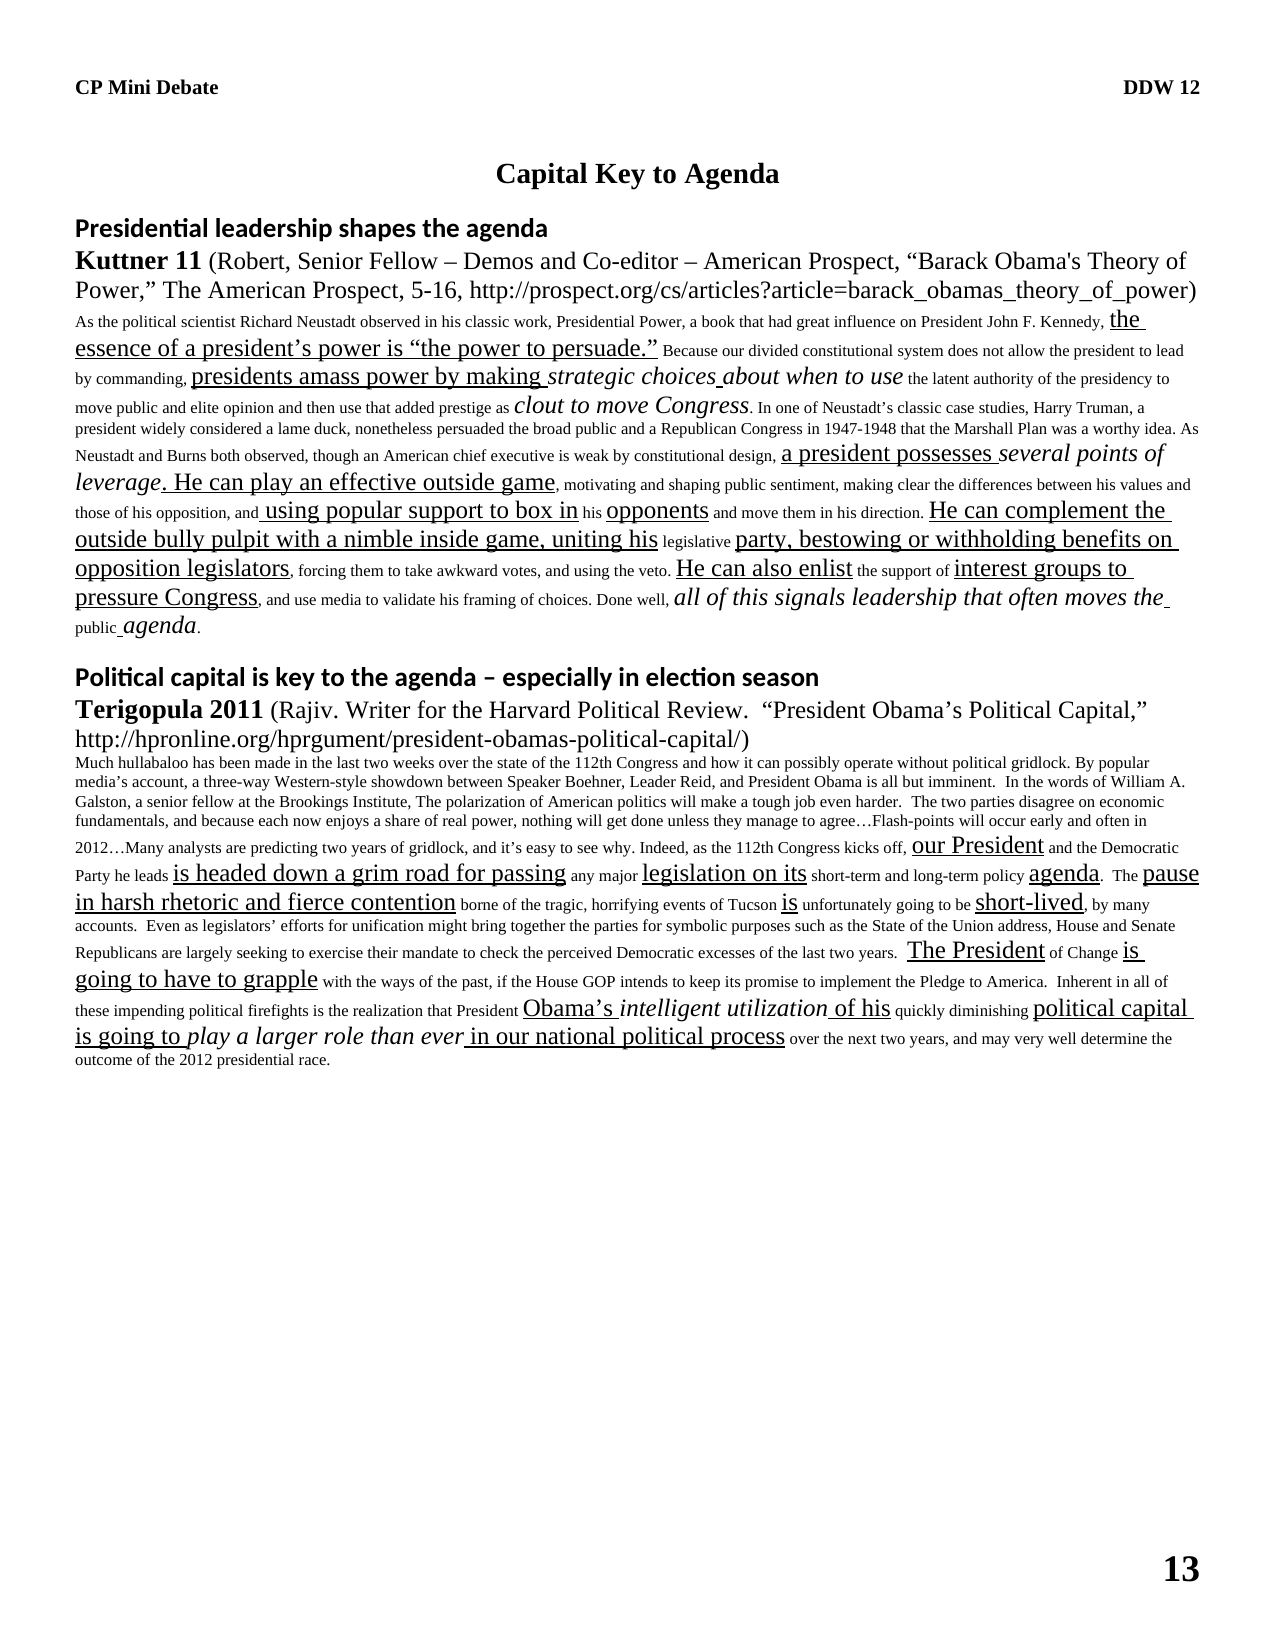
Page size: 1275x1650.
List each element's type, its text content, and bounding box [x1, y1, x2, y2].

text Kuttner 11 (Robert, Senior Fellow – Demos and Co-editor – American Prospect, “Barack Obama's Theory of Power,” The American Prospect, 5-16, http://prospect.org/cs/articles?article=barack_obamas_theory_of_power) [75, 244, 1200, 304]
text Terigopula 2011 (Rajiv. Writer for the Harvard Political Review. “President Obama’s Political Capital,” http://hpronline.org/hprgument/president-obamas-political-capital/) [75, 693, 1200, 753]
subtitle Capital Key to Agenda [75, 157, 1200, 190]
subtitle Presidential leadership shapes the agenda [75, 211, 1200, 244]
subtitle Political capital is key to the agenda – especially in election season [75, 660, 1200, 693]
text Much hullabaloo has been made in the last two weeks over the state of the 112th Congress and how it can possibly operate without political gridlock. By popular media’s account, a three-way Western-style showdown between Speaker Boehner, Leader Reid, and President Obama is all but imminent. In the words of William A. Galston, a senior fellow at the Brookings Institute, The polarization of American politics will make a tough job even harder. The two parties disagree on economic fundamentals, and because each now enjoys a share of real power, nothing will get done unless they manage to agree…Flash-points will occur early and often in 2012…Many analysts are predicting two years of gridlock, and it’s easy to see why. Indeed, as the 112th Congress kicks off, our President and the Democratic Party he leads is headed down a grim road for passing any major legislation on its short-term and long-term policy agenda. The pause in harsh rhetoric and fierce contention borne of the tragic, horrifying events of Tucson is unfortunately going to be short-lived, by many accounts. Even as legislators’ efforts for unification might bring together the parties for symbolic purposes such as the State of the Union address, House and Senate Republicans are largely seeking to exercise their mandate to check the perceived Democratic excesses of the last two years. The President of Change is going to have to grapple with the ways of the past, if the House GOP intends to keep its promise to implement the Pledge to America. Inherent in all of these impending political firefights is the realization that President Obama’s intelligent utilization of his quickly diminishing political capital is going to play a larger role than ever in our national political process over the next two years, and may very well determine the outcome of the 2012 presidential race. [75, 753, 1200, 1069]
text As the political scientist Richard Neustadt observed in his classic work, Presidential Power, a book that had great influence on President John F. Kennedy, the essence of a president’s power is “the power to persuade.” Because our divided constitutional system does not allow the president to lead by commanding, presidents amass power by making strategic choices about when to use the latent authority of the presidency to move public and elite opinion and then use that added prestige as clout to move Congress. In one of Neustadt’s classic case studies, Harry Truman, a president widely considered a lame duck, nonetheless persuaded the broad public and a Republican Congress in 1947-1948 that the Marshall Plan was a worthy idea. As Neustadt and Burns both observed, though an American chief executive is weak by constitutional design, a president possesses several points of leverage. He can play an effective outside game, motivating and shaping public sentiment, making clear the differences between his values and those of his opposition, and using popular support to box in his opponents and move them in his direction. He can complement the outside bully pulpit with a nimble inside game, uniting his legislative party, bestowing or withholding benefits on opposition legislators, forcing them to take awkward votes, and using the veto. He can also enlist the support of interest groups to pressure Congress, and use media to validate his framing of choices. Done well, all of this signals leadership that often moves the public agenda. [75, 304, 1200, 639]
